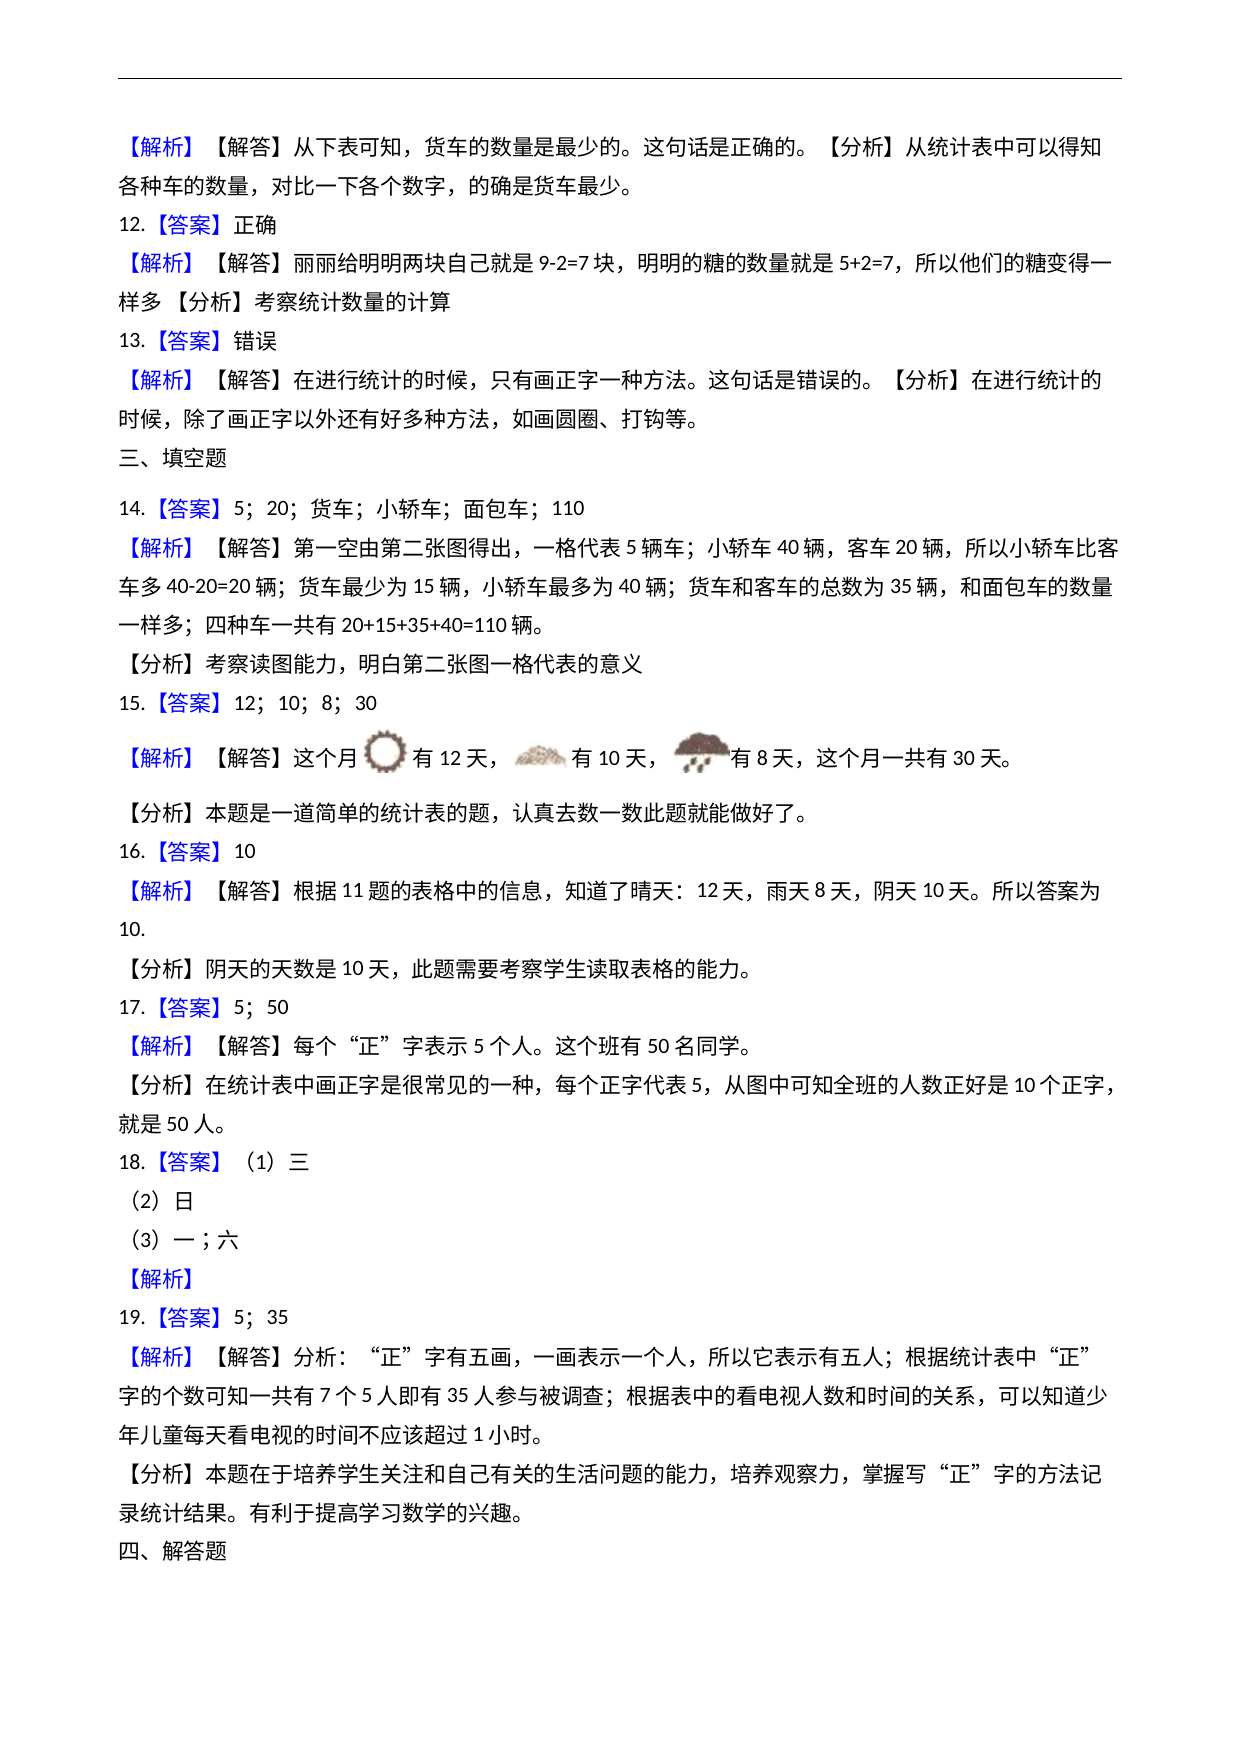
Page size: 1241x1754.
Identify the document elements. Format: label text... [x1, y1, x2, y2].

text 12.【答案】正确 [118, 207, 1122, 240]
text 19.【答案】5；35 [118, 1301, 1122, 1333]
text 13.【答案】错误 [118, 324, 1122, 356]
text 【解析】 [118, 1262, 1122, 1294]
picture [363, 724, 413, 773]
text 【解析】【解答】第一空由第二张图得出，一格代表5辆车；小轿车40辆，客车20辆，所以小轿车比客车多40-20=20辆；货车最少为15辆，小轿车最多为40辆；货车和客车的总数为35辆，和面包车的数量一样多；四种车一共有20+15+35+40=110辆。 【分析】考察读图能力，明白第二张图一格代表的意义 [118, 530, 1122, 679]
text 【解析】【解答】这个月 有 12 天， 有 10 天， 有 8 天，这个月一共有 30 天。 【分析】本题是一道简单的统计表的题，认真去数一数此题就能做好了。 [118, 724, 1122, 828]
text 三、填空题 [118, 440, 1122, 473]
text 18.【答案】（1）三 （2）日 （3）一；六 [118, 1146, 1122, 1256]
picture [514, 732, 571, 773]
text 16.【答案】10 [118, 835, 1122, 867]
text 15.【答案】12；10；8；30 [118, 686, 1122, 718]
text 【解析】【解答】丽丽给明明两块自己就是9-2=7块，明明的糖的数量就是5+2=7，所以他们的糖变得一样多 【分析】考察统计数量的计算 [118, 246, 1122, 317]
text 【解析】【解答】在进行统计的时候，只有画正字一种方法。这句话是错误的。【分析】在进行统计的时候，除了画正字以外还有好多种方法，如画圆圈、打钩等。 [118, 362, 1122, 434]
text 【解析】【解答】从下表可知，货车的数量是最少的。这句话是正确的。【分析】从统计表中可以得知各种车的数量，对比一下各个数字，的确是货车最少。 [118, 129, 1122, 201]
text 【解析】【解答】分析：“正”字有五画，一画表示一个人，所以它表示有五人；根据统计表中“正”字的个数可知一共有7个5人即有35人参与被调查；根据表中的看电视人数和时间的关系，可以知道少年儿童每天看电视的时间不应该超过1小时。 【分析】本题在于培养学生关注和自己有关的生活问题的能力，培养观察力，掌握写“正”字的方法记录统计结果。有利于提高学习数学的兴趣。 [118, 1339, 1122, 1528]
text 【解析】【解答】每个“正”字表示 5 个人。这个班有 50 名同学。 【分析】在统计表中画正字是很常见的一种，每个正字代表5，从图中可知全班的人数正好是10个正字，就是50人。 [118, 1029, 1122, 1139]
picture [673, 727, 730, 773]
text 14.【答案】5；20；货车；小轿车；面包车；110 [118, 491, 1122, 524]
text 17.【答案】5；50 [118, 990, 1122, 1023]
text 【解析】【解答】根据11题的表格中的信息，知道了晴天：12天，雨天8天，阴天10天。所以答案为10. 【分析】阴天的天数是10天，此题需要考察学生读取表格的能力。 [118, 873, 1122, 984]
text 四、解答题 [118, 1534, 1122, 1566]
